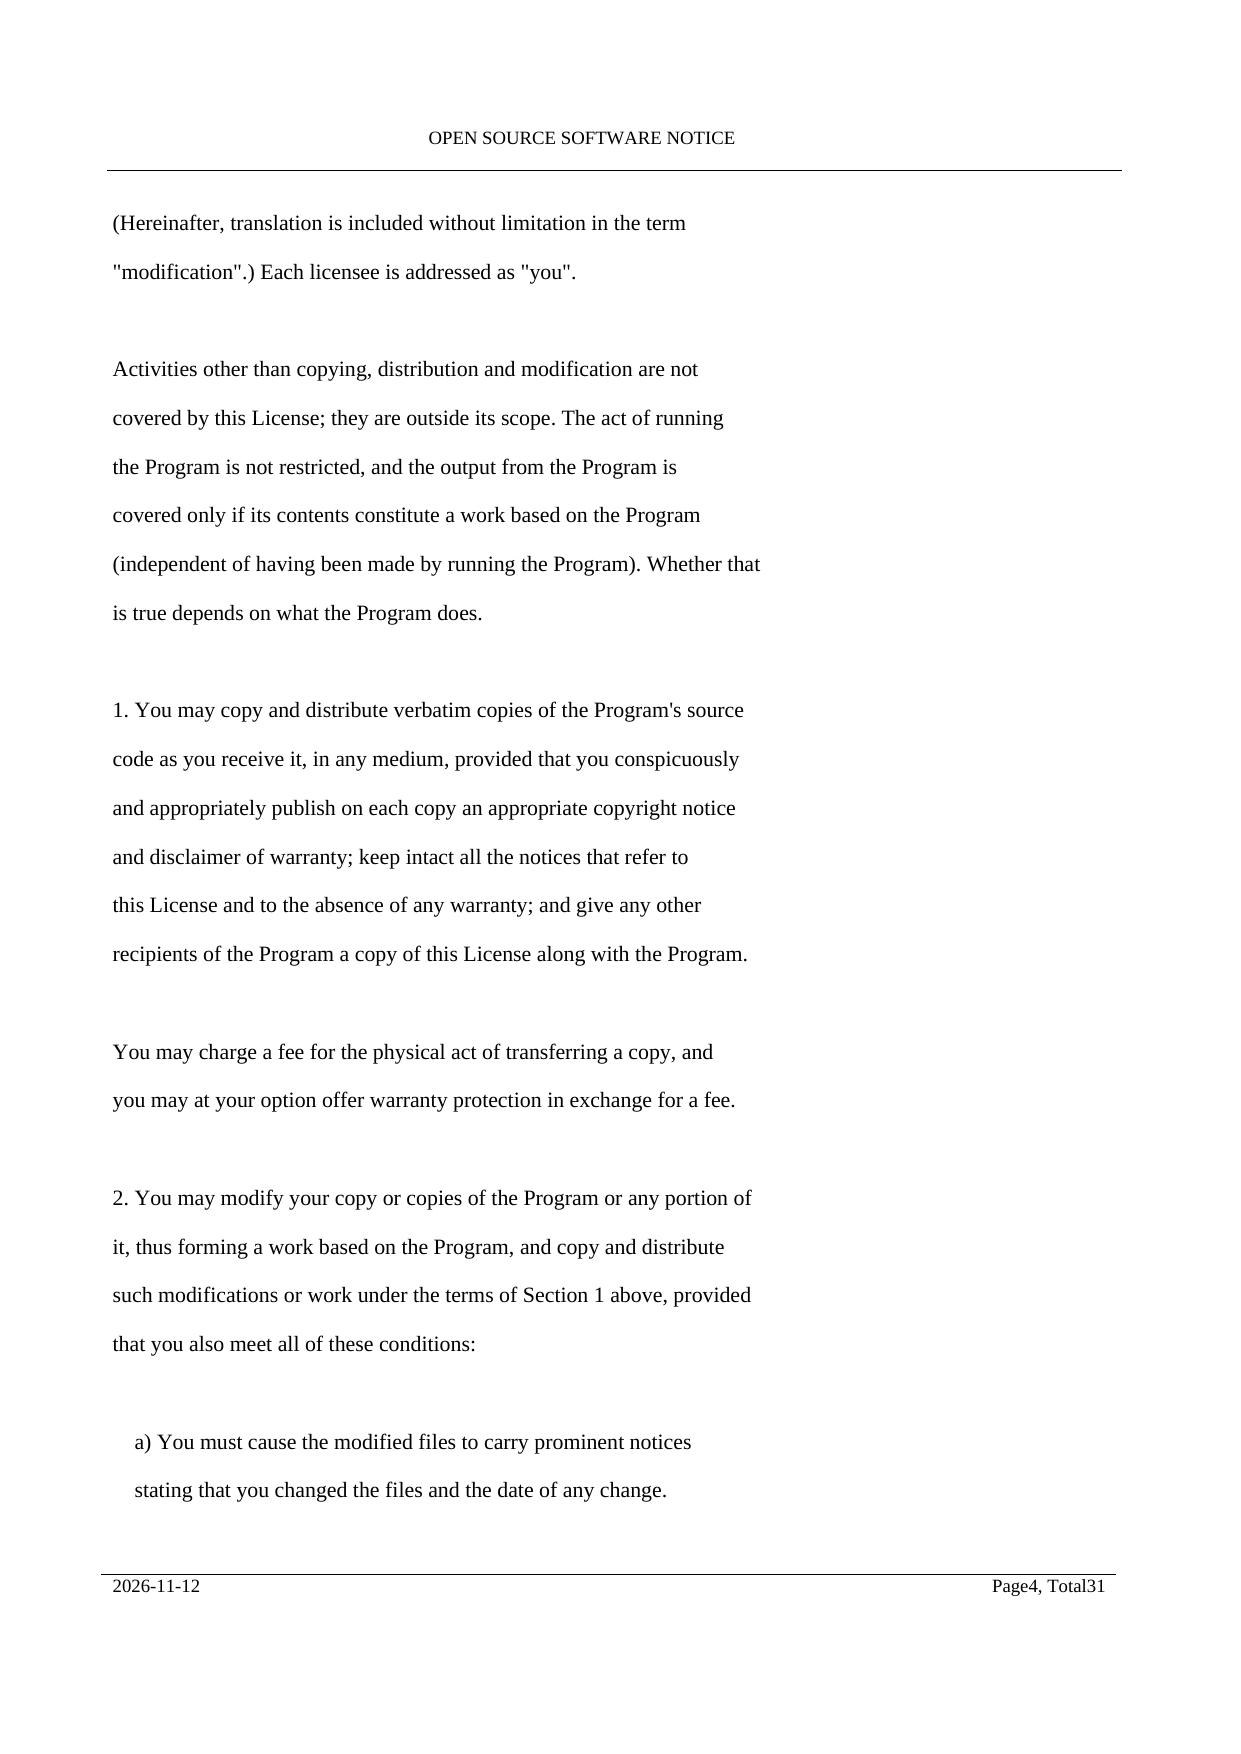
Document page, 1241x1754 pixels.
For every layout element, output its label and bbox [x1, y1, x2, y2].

text [112, 206, 1128, 1506]
